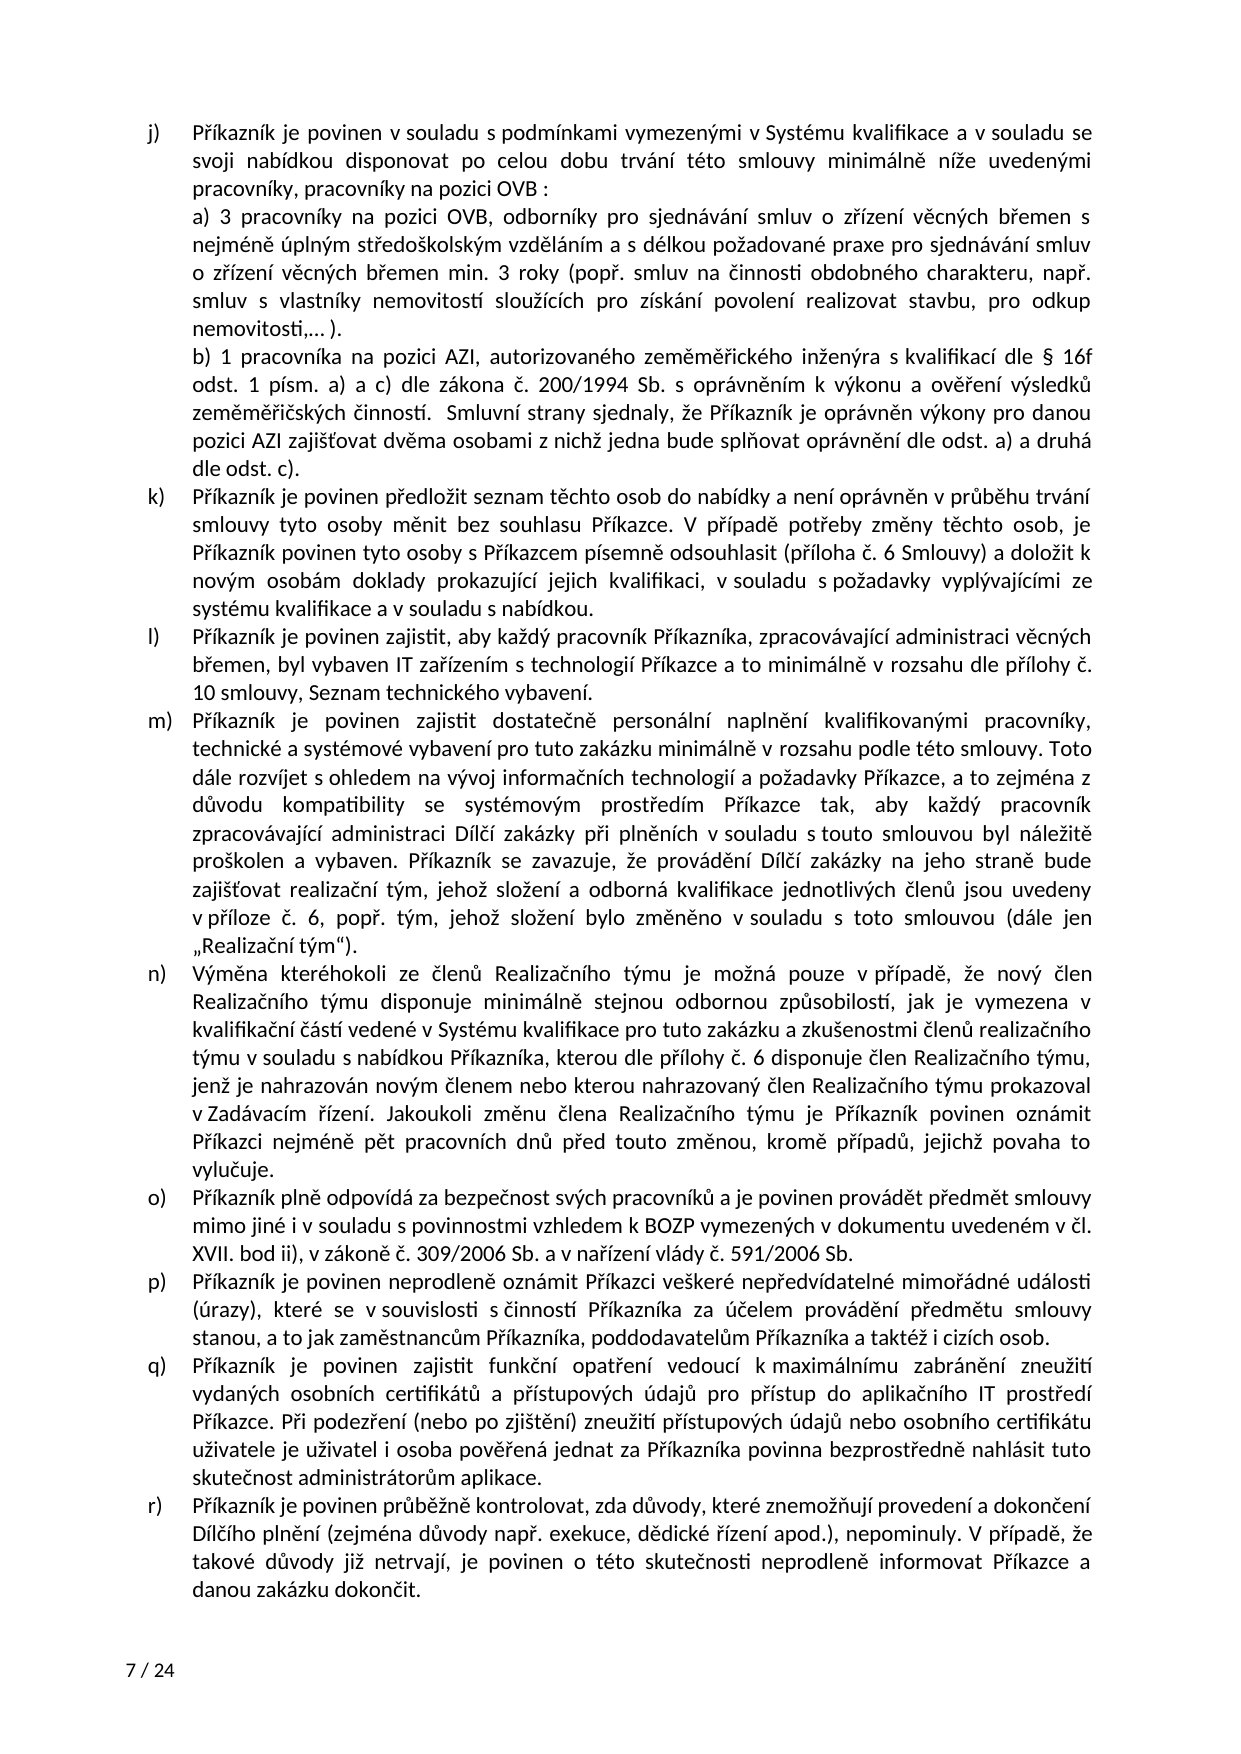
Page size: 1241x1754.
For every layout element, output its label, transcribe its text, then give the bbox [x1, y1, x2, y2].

list Příkazník je povinen v souladu s podmínkami vymezenými v Systému kvalifikace a v souladu se svoji nabídkou disponovat po celou dobu trvání této smlouvy minimálně níže uvedenými pracovníky, pracovníky na pozici OVB : [148, 118, 1093, 202]
text b) 1 pracovníka na pozici AZI, autorizovaného zeměměřického inženýra s kvalifikací dle § 16f odst. 1 písm. a) a c) dle zákona č. 200/1994 Sb. s oprávněním k výkonu a ověření výsledků zeměměřičských činností. Smluvní strany sjednaly, že Příkazník je oprávněn výkony pro danou pozici AZI zajišťovat dvěma osobami z nichž jedna bude splňovat oprávnění dle odst. a) a druhá dle odst. c). [192, 342, 1093, 482]
list Příkazník je povinen zajistit funkční opatření vedoucí k maximálnímu zabránění zneužití vydaných osobních certifikátů a přístupových údajů pro přístup do aplikačního IT prostředí Příkazce. Při podezření (nebo po zjištění) zneužití přístupových údajů nebo osobního certifikátu uživatele je uživatel i osoba pověřená jednat za Příkazníka povinna bezprostředně nahlásit tuto skutečnost administrátorům aplikace. [148, 1351, 1093, 1491]
list Příkazník je povinen průběžně kontrolovat, zda důvody, které znemožňují provedení a dokončení Dílčího plnění (zejména důvody např. exekuce, dědické řízení apod.), nepominuly. V případě, že takové důvody již netrvají, je povinen o této skutečnosti neprodleně informovat Příkazce a danou zakázku dokončit. [148, 1491, 1093, 1603]
list Výměna kteréhokoli ze členů Realizačního týmu je možná pouze v případě, že nový člen Realizačního týmu disponuje minimálně stejnou odbornou způsobilostí, jak je vymezena v kvalifikační částí vedené v Systému kvalifikace pro tuto zakázku a zkušenostmi členů realizačního týmu v souladu s nabídkou Příkazníka, kterou dle přílohy č. 6 disponuje člen Realizačního týmu, jenž je nahrazován novým členem nebo kterou nahrazovaný člen Realizačního týmu prokazoval v Zadávacím řízení. Jakoukoli změnu člena Realizačního týmu je Příkazník povinen oznámit Příkazci nejméně pět pracovních dnů před touto změnou, kromě případů, jejichž povaha to vylučuje. [148, 959, 1093, 1183]
list Příkazník je povinen zajistit dostatečně personální naplnění kvalifikovanými pracovníky, technické a systémové vybavení pro tuto zakázku minimálně v rozsahu podle této smlouvy. Toto dále rozvíjet s ohledem na vývoj informačních technologií a požadavky Příkazce, a to zejména z důvodu kompatibility se systémovým prostředím Příkazce tak, aby každý pracovník zpracovávající administraci Dílčí zakázky při plněních v souladu s touto smlouvou byl náležitě proškolen a vybaven. Příkazník se zavazuje, že provádění Dílčí zakázky na jeho straně bude zajišťovat realizační tým, jehož složení a odborná kvalifikace jednotlivých členů jsou uvedeny v příloze č. 6, popř. tým, jehož složení bylo změněno v souladu s toto smlouvou (dále jen „Realizační tým“). [148, 707, 1093, 959]
text a) 3 pracovníky na pozici OVB, odborníky pro sjednávání smluv o zřízení věcných břemen s nejméně úplným středoškolským vzděláním a s délkou požadované praxe pro sjednávání smluv o zřízení věcných břemen min. 3 roky (popř. smluv na činnosti obdobného charakteru, např. smluv s vlastníky nemovitostí sloužících pro získání povolení realizovat stavbu, pro odkup nemovitosti,… ). [192, 202, 1093, 342]
list Příkazník je povinen zajistit, aby každý pracovník Příkazníka, zpracovávající administraci věcných břemen, byl vybaven IT zařízením s technologií Příkazce a to minimálně v rozsahu dle přílohy č. 10 smlouvy, Seznam technického vybavení. [148, 622, 1093, 707]
list Příkazník je povinen předložit seznam těchto osob do nabídky a není oprávněn v průběhu trvání smlouvy tyto osoby měnit bez souhlasu Příkazce. V případě potřeby změny těchto osob, je Příkazník povinen tyto osoby s Příkazcem písemně odsouhlasit (příloha č. 6 Smlouvy) a doložit k novým osobám doklady prokazující jejich kvalifikaci, v souladu s požadavky vyplývajícími ze systému kvalifikace a v souladu s nabídkou. [148, 482, 1093, 622]
list Příkazník je povinen neprodleně oznámit Příkazci veškeré nepředvídatelné mimořádné události (úrazy), které se v souvislosti s činností Příkazníka za účelem provádění předmětu smlouvy stanou, a to jak zaměstnancům Příkazníka, poddodavatelům Příkazníka a taktéž i cizích osob. [148, 1267, 1093, 1351]
list Příkazník plně odpovídá za bezpečnost svých pracovníků a je povinen provádět předmět smlouvy mimo jiné i v souladu s povinnostmi vzhledem k BOZP vymezených v dokumentu uvedeném v čl. XVII. bod ii), v zákoně č. 309/2006 Sb. a v nařízení vlády č. 591/2006 Sb. [148, 1183, 1093, 1267]
